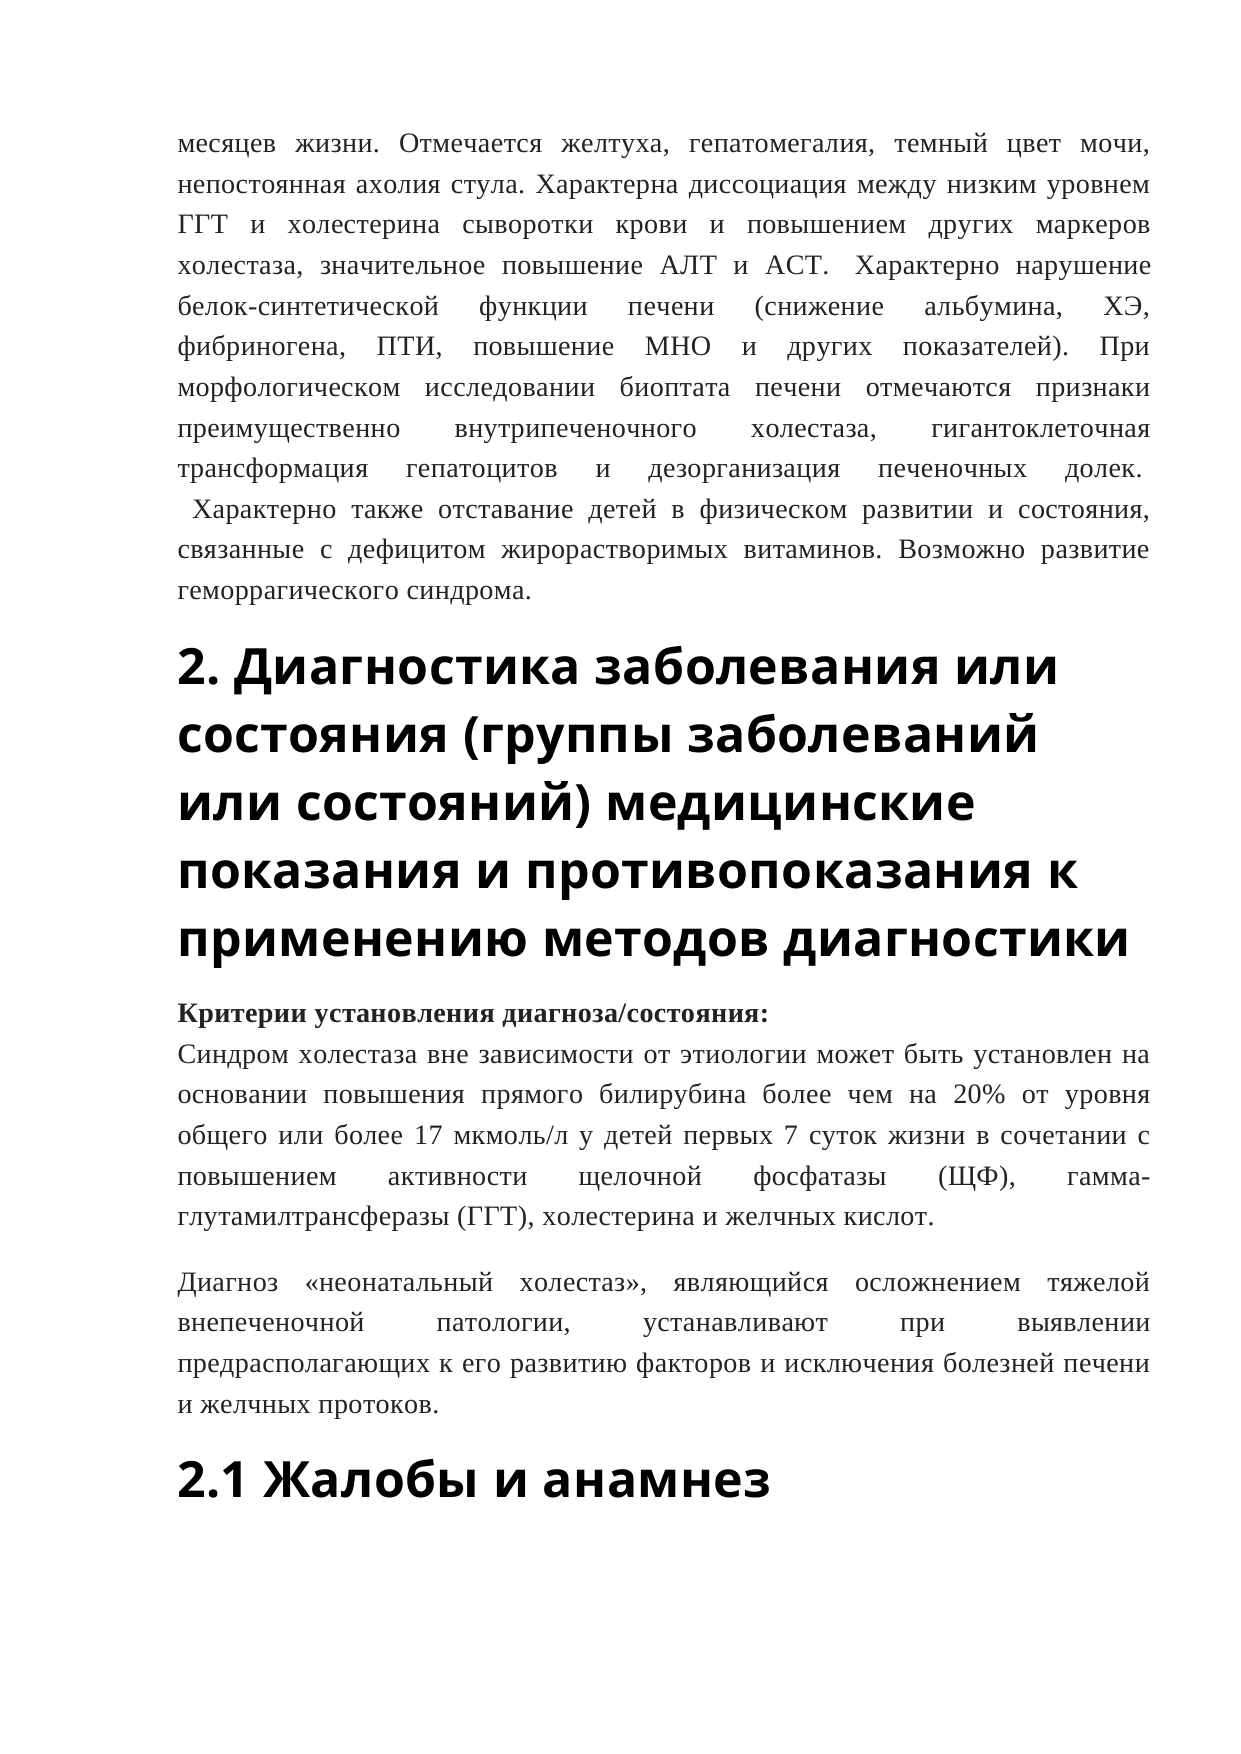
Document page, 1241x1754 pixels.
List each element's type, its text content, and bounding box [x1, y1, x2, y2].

text Диагноз «неонатальный холестаз», являющийся осложнением тяжелой внепеченочной патологии, устанавливают при выявлении предрасполагающих к его развитию факторов и исключения болезней печени и желчных протоков. [177, 1257, 1152, 1419]
text 2.1 Жалобы и анамнез [177, 1444, 1152, 1512]
text 2. Диагностика заболевания или состояния (группы заболеваний или состояний) медицинские показания и противопоказания к применению методов диагностики [177, 631, 1152, 971]
text Критерии установления диагноза/состояния: [177, 988, 1152, 1028]
text Синдром холестаза вне зависимости от этиологии может быть установлен на основании повышения прямого билирубина более чем на 20% от уровня общего или более 17 мкмоль/л у детей первых 7 суток жизни в сочетании с повышением активности щелочной фосфатазы (ЩФ), гамма-глутамилтрансферазы (ГГТ), холестерина и желчных кислот. [177, 1028, 1152, 1232]
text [177, 118, 1152, 606]
